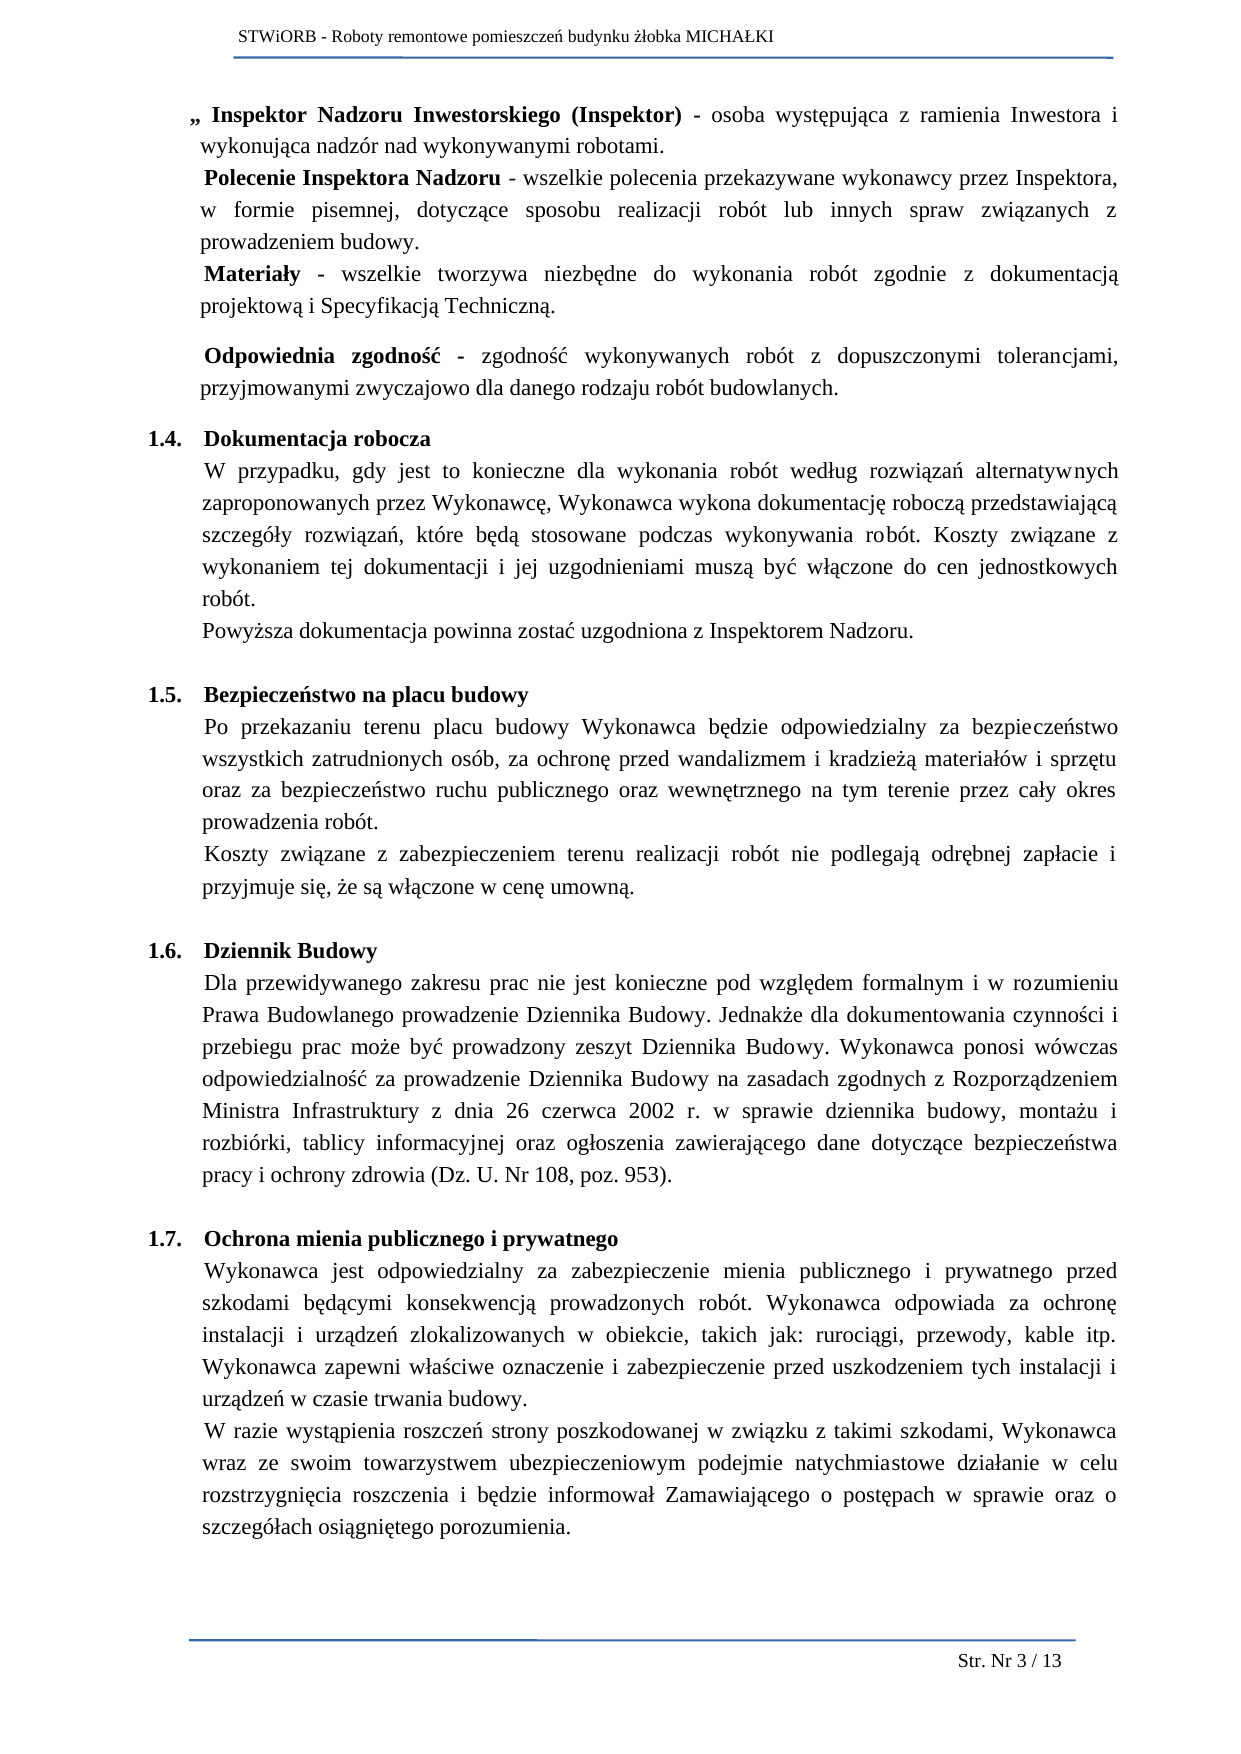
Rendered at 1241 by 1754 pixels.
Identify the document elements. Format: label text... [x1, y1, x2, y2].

text W przypadku, gdy jest to konieczne dla wykonania robót według rozwiązań alternatywnych zaproponowanych przez Wykonawcę, Wykonawca wykona dokumentację roboczą przedstawiającą szczegóły rozwiązań, które będą stosowane podczas wykonywania robót. Koszty związane z wykonaniem tej dokumentacji i jej uzgodnieniami muszą być włączone do cen jednostkowych robót. [202, 457, 1118, 612]
text Polecenie Inspektora Nadzoru - wszelkie polecenia przekazywane wykonawcy przez Inspektora, w formie pisemnej, dotyczące sposobu realizacji robót lub innych spraw związanych z prowadzeniem budowy. [200, 164, 1118, 254]
text „ Inspektor Nadzoru Inwestorskiego (Inspektor) - osoba występująca z ramienia Inwestora i wykonująca nadzór nad wykonywanymi robotami. [189, 101, 1118, 159]
list Dziennik Budowy [148, 937, 1118, 963]
list Dokumentacja robocza [148, 425, 1118, 451]
text W razie wystąpienia roszczeń strony poszkodowanej w związku z takimi szkodami, Wykonawca wraz ze swoim towarzystwem ubezpieczeniowym podejmie natychmiastowe działanie w celu rozstrzygnięcia roszczenia i będzie informował Zamawiającego o postępach w sprawie oraz o szczegółach osiągniętego porozumienia. [202, 1417, 1118, 1540]
list Ochrona mienia publicznego i prywatnego [148, 1225, 1118, 1251]
text Materiały - wszelkie tworzywa niezbędne do wykonania robót zgodnie z dokumentacją projektową i Specyfikacją Techniczną. [200, 260, 1118, 318]
text Powyższa dokumentacja powinna zostać uzgodniona z Inspektorem Nadzoru. [148, 618, 1118, 644]
text Odpowiednia zgodność - zgodność wykonywanych robót z dopuszczonymi tolerancjami, przyjmowanymi zwyczajowo dla danego rodzaju robót budowlanych. [200, 343, 1118, 401]
text Dla przewidywanego zakresu prac nie jest konieczne pod względem formalnym i w rozumieniu Prawa Budowlanego prowadzenie Dziennika Budowy. Jednakże dla dokumentowania czynności i przebiegu prac może być prowadzony zeszyt Dziennika Budowy. Wykonawca ponosi wówczas odpowiedzialność za prowadzenie Dziennika Budowy na zasadach zgodnych z Rozporządzeniem Ministra Infrastruktury z dnia 26 czerwca 2002 r. w sprawie dziennika budowy, montażu i rozbiórki, tablicy informacyjnej oraz ogłoszenia zawierającego dane dotyczące bezpieczeństwa pracy i ochrony zdrowia (Dz. U. Nr 108, poz. 953). [202, 969, 1118, 1188]
text Po przekazaniu terenu placu budowy Wykonawca będzie odpowiedzialny za bezpieczeństwo wszystkich zatrudnionych osób, za ochronę przed wandalizmem i kradzieżą materiałów i sprzętu oraz za bezpieczeństwo ruchu publicznego oraz wewnętrznego na tym terenie przez cały okres prowadzenia robót. [202, 713, 1118, 835]
text Koszty związane z zabezpieczeniem terenu realizacji robót nie podlegają odrębnej zapłacie i przyjmuje się, że są włączone w cenę umowną. [202, 840, 1118, 899]
list Bezpieczeństwo na placu budowy [148, 681, 1118, 707]
text Wykonawca jest odpowiedzialny za zabezpieczenie mienia publicznego i prywatnego przed szkodami będącymi konsekwencją prowadzonych robót. Wykonawca odpowiada za ochronę instalacji i urządzeń zlokalizowanych w obiekcie, takich jak: rurociągi, przewody, kable itp. Wykonawca zapewni właściwe oznaczenie i zabezpieczenie przed uszkodzeniem tych instalacji i urządzeń w czasie trwania budowy. [202, 1257, 1118, 1411]
